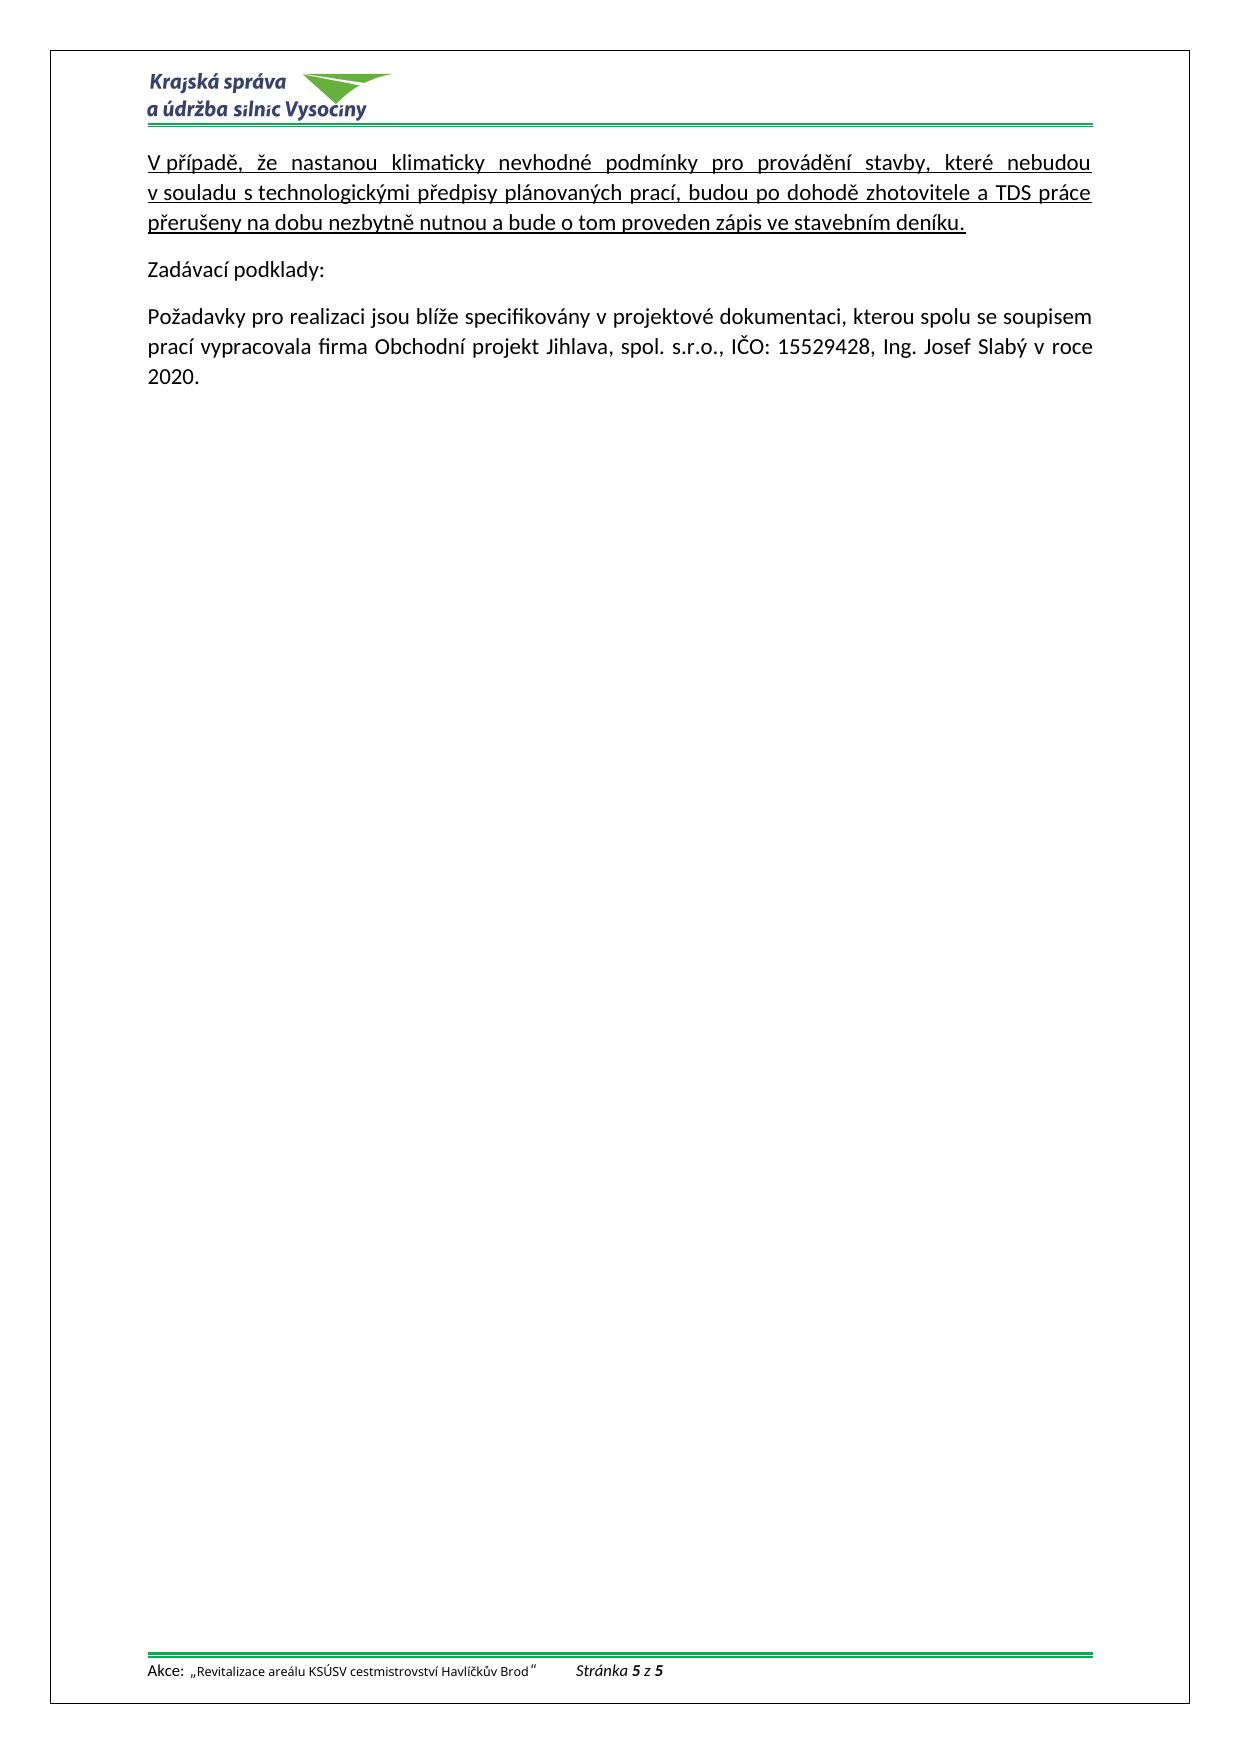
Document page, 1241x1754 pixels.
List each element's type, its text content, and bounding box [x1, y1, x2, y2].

text Zadávací podklady: [147, 255, 1093, 283]
text Požadavky pro realizaci jsou blíže specifikovány v projektové dokumentaci, kterou spolu se soupisem prací vypracovala firma Obchodní projekt Jihlava, spol. s.r.o., IČO: 15529428, Ing. Josef Slabý v roce 2020. [147, 302, 1093, 390]
picture [147, 73, 393, 121]
text V případě, že nastanou klimaticky nevhodné podmínky pro provádění stavby, které nebudou v souladu s technologickými předpisy plánovaných prací, budou po dohodě zhotovitele a TDS práce přerušeny na dobu nezbytně nutnou a bude o tom proveden zápis ve stavebním deníku. [147, 148, 1093, 236]
